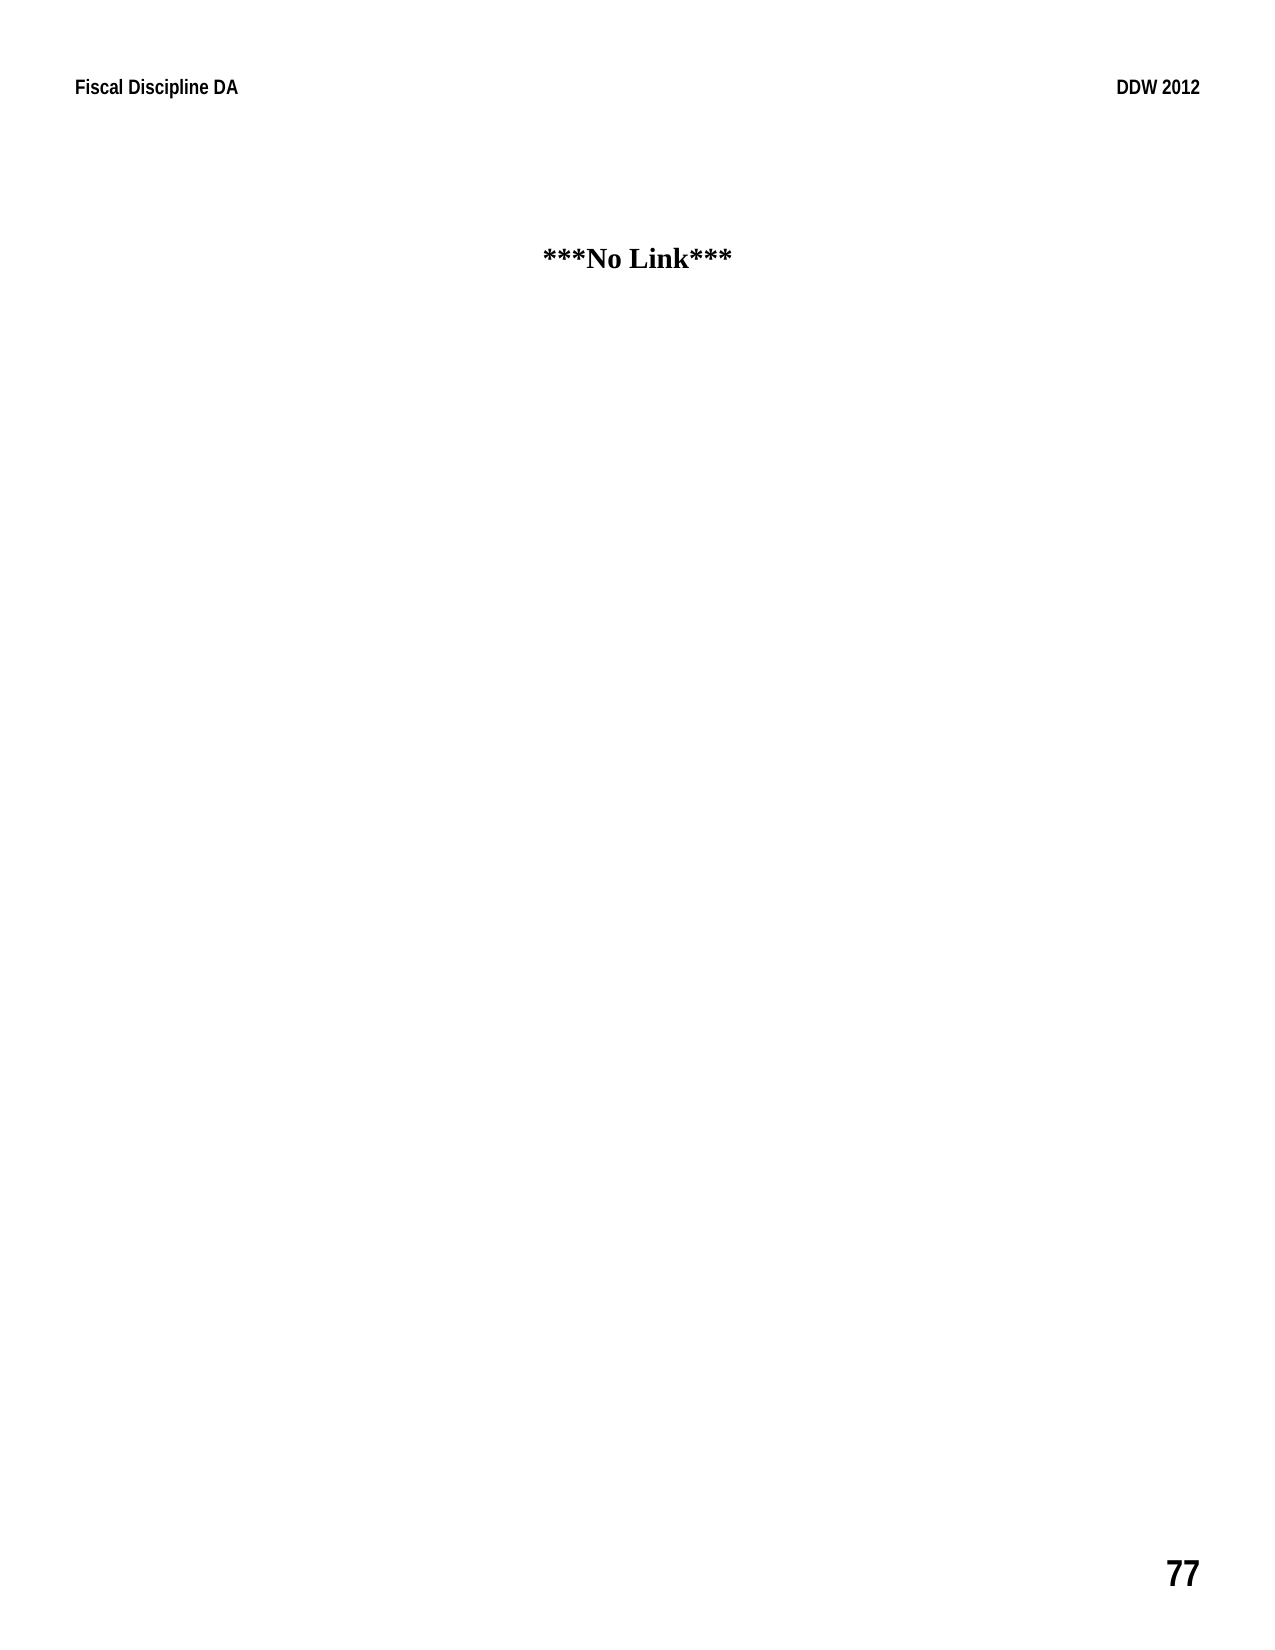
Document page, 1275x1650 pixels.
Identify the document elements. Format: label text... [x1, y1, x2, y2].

subtitle ***No Link*** [75, 241, 1200, 275]
